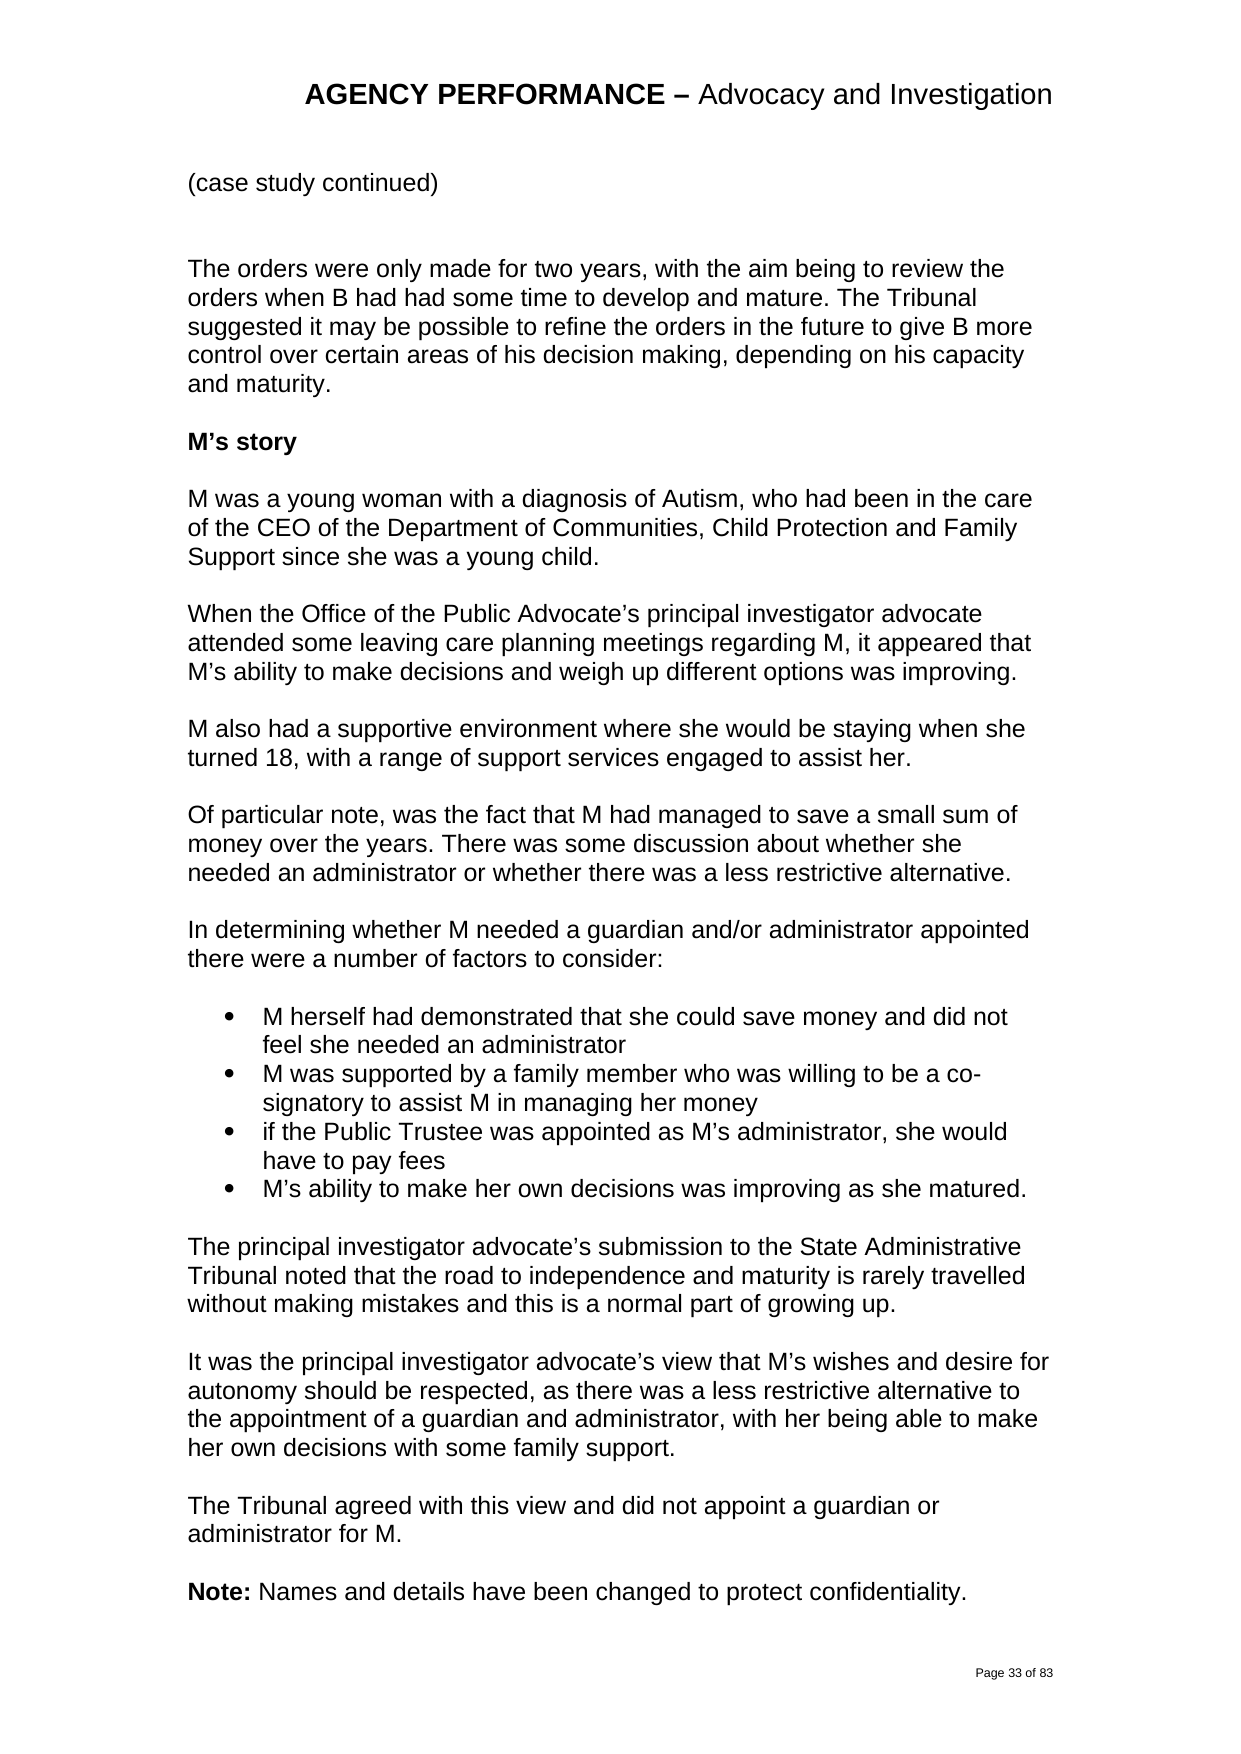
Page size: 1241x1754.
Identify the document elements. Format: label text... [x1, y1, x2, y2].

list M was supported by a family member who was willing to be a co-signatory to assist M in managing her money [225, 1059, 1053, 1117]
text It was the principal investigator advocate’s view that M’s wishes and desire for autonomy should be respected, as there was a less restrictive alternative to the appointment of a guardian and administrator, with her being able to make her own decisions with some family support. [187, 1347, 1053, 1462]
text The principal investigator advocate’s submission to the State Administrative Tribunal noted that the road to independence and maturity is rarely travelled without making mistakes and this is a normal part of growing up. [187, 1232, 1053, 1318]
text Note: Names and details have been changed to protect confidentiality. [187, 1577, 1053, 1606]
text (case study continued) [187, 168, 1053, 197]
text AGENCY PERFORMANCE – Advocacy and Investigation [187, 77, 1053, 110]
text M’s story [187, 427, 1053, 455]
text M also had a supportive environment where she would be staying when she turned 18, with a range of support services engaged to assist her. [187, 714, 1053, 772]
list M’s ability to make her own decisions was improving as she matured. [225, 1174, 1053, 1203]
text When the Office of the Public Advocate’s principal investigator advocate attended some leaving care planning meetings regarding M, it appeared that M’s ability to make decisions and weigh up different options was improving. [187, 599, 1053, 685]
text In determining whether M needed a guardian and/or administrator appointed there were a number of factors to consider: [187, 915, 1053, 973]
list if the Public Trustee was appointed as M’s administrator, she would have to pay fees [225, 1117, 1053, 1174]
list M herself had demonstrated that she could save money and did not feel she needed an administrator [225, 1002, 1053, 1059]
text M was a young woman with a diagnosis of Autism, who had been in the care of the CEO of the Department of Communities, Child Protection and Family Support since she was a young child. [187, 484, 1053, 570]
text Of particular note, was the fact that M had managed to save a small sum of money over the years. There was some discussion about whether she needed an administrator or whether there was a less restrictive alternative. [187, 800, 1053, 887]
text The Tribunal agreed with this view and did not appoint a guardian or administrator for M. [187, 1491, 1053, 1548]
text The orders were only made for two years, with the aim being to review the orders when B had had some time to develop and mature. The Tribunal suggested it may be possible to refine the orders in the future to give B more control over certain areas of his decision making, depending on his capacity and maturity. [187, 254, 1053, 398]
